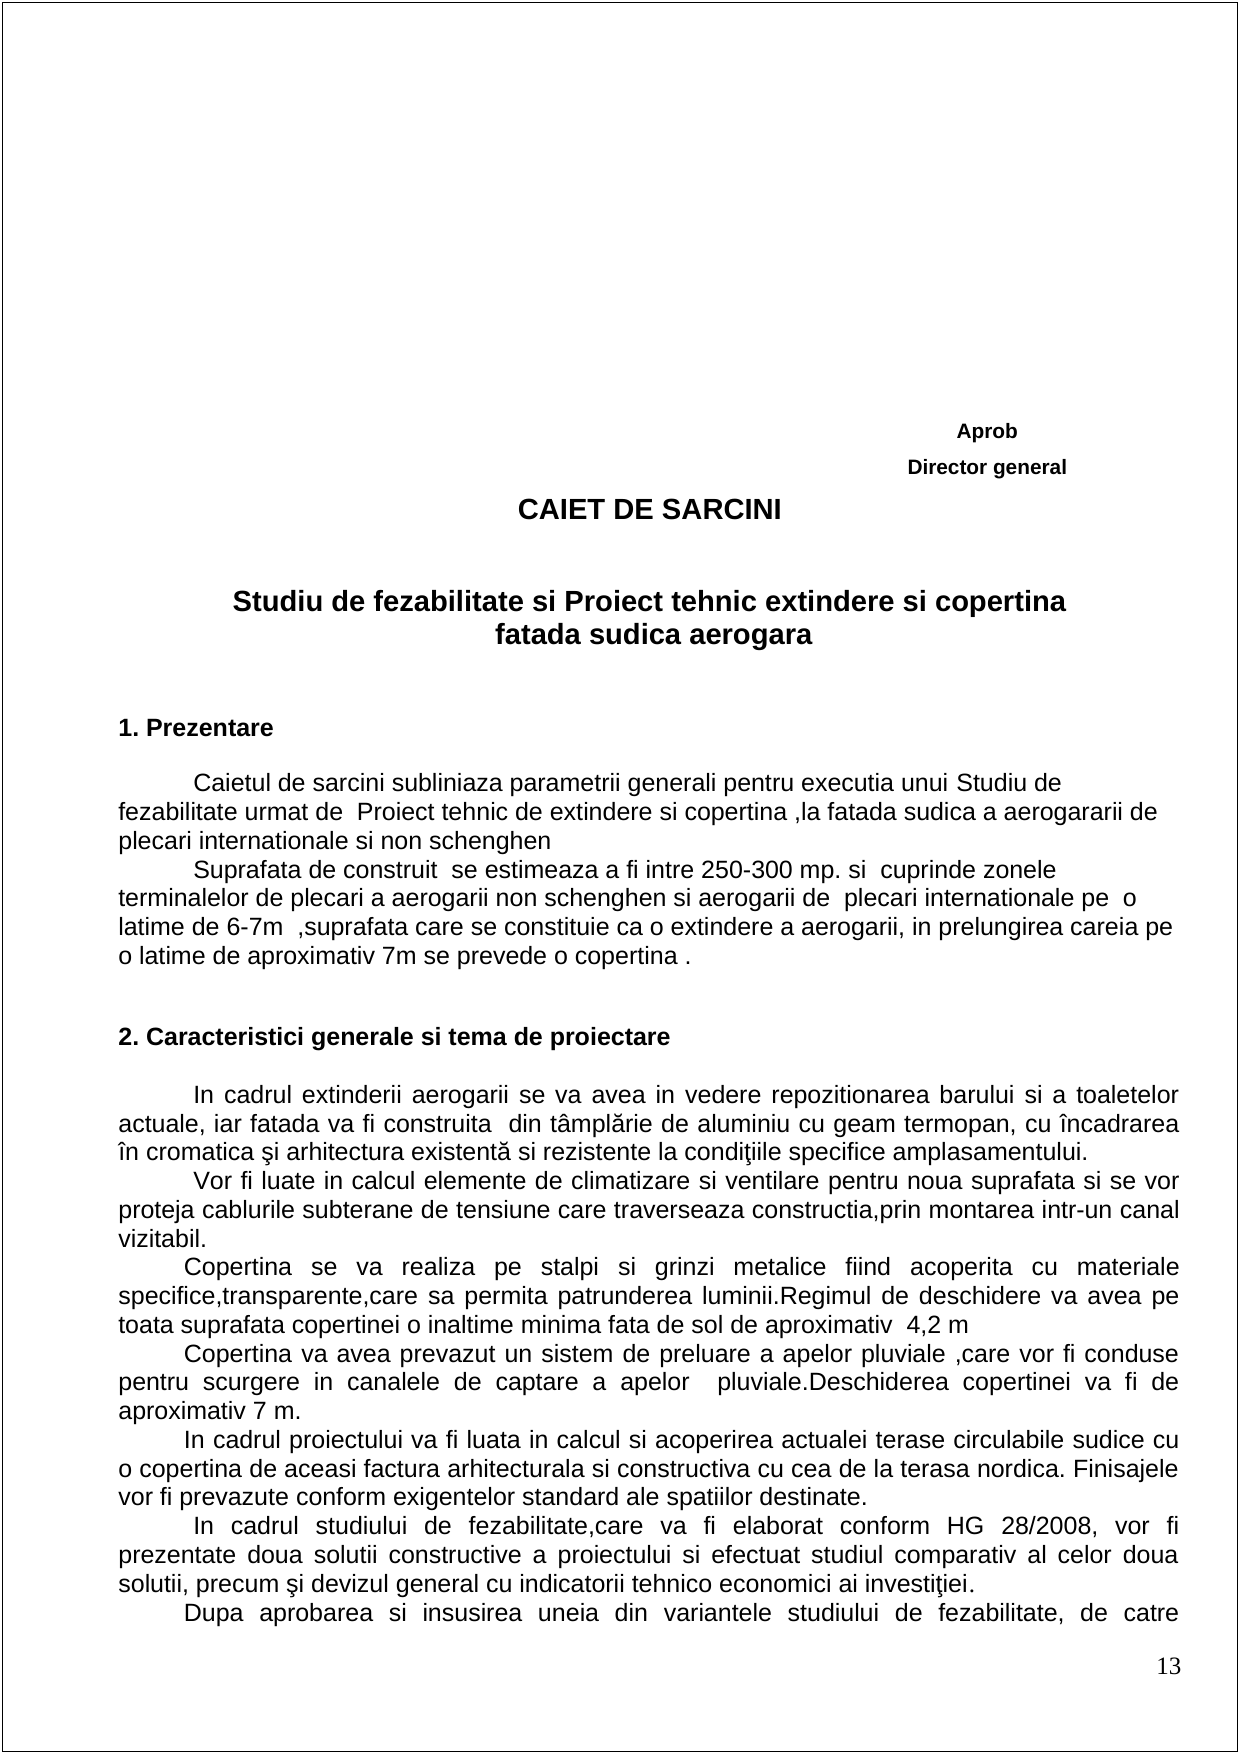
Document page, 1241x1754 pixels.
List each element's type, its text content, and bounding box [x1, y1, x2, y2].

text Vor fi luate in calcul elemente de climatizare si ventilare pentru noua suprafata si se vor proteja cablurile subterane de tensiune care traverseaza constructia,prin montarea intr-un canal vizitabil. [118, 1166, 1181, 1252]
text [118, 1597, 1181, 1626]
text In cadrul extinderii aerogarii se va avea in vedere repozitionarea barului si a toaletelor actuale, iar fatada va fi construita din tâmplărie de aluminiu cu geam termopan, cu încadrarea în cromatica şi arhitectura existentă si rezistente la condiţiile specifice amplasamentului. [118, 1080, 1181, 1166]
text CAIET DE SARCINI [118, 492, 1181, 525]
text Caietul de sarcini subliniaza parametrii generali pentru executia unui Studiu de fezabilitate urmat de Proiect tehnic de extindere si copertina ,la fatada sudica a aerogararii de plecari internationale si non schenghen [118, 768, 1181, 855]
text Aprob [793, 419, 1181, 443]
text Copertina se va realiza pe stalpi si grinzi metalice fiind acoperita cu materiale specifice,transparente,care sa permita patrunderea luminii.Regimul de deschidere va avea pe toata suprafata copertinei o inaltime minima fata de sol de aproximativ 4,2 m [118, 1252, 1181, 1339]
text Copertina va avea prevazut un sistem de preluare a apelor pluviale ,care vor fi conduse pentru scurgere in canalele de captare a apelor pluviale.Deschiderea copertinei va fi de aproximativ 7 m. [118, 1339, 1181, 1425]
text Studiu de fezabilitate si Proiect tehnic extindere si copertina [118, 584, 1181, 617]
text fatada sudica aerogara [118, 617, 1181, 651]
text 1. Prezentare [118, 713, 1181, 742]
text In cadrul proiectului va fi luata in calcul si acoperirea actualei terase circulabile sudice cu o copertina de aceasi factura arhitecturala si constructiva cu cea de la terasa nordica. Finisajele vor fi prevazute conform exigentelor standard ale spatiilor destinate. [118, 1425, 1181, 1511]
text Director general [793, 455, 1181, 479]
text In cadrul studiului de fezabilitate,care va fi elaborat conform HG 28/2008, vor fi prezentate doua solutii constructive a proiectului si efectuat studiul comparativ al celor doua solutii, precum şi devizul general cu indicatorii tehnico economici ai investiţiei. [118, 1511, 1181, 1597]
text 2. Caracteristici generale si tema de proiectare [118, 1022, 1181, 1051]
text Suprafata de construit se estimeaza a fi intre 250-300 mp. si cuprinde zonele terminalelor de plecari a aerogarii non schenghen si aerogarii de plecari internationale pe o latime de 6-7m ,suprafata care se constituie ca o extindere a aerogarii, in prelungirea careia pe o latime de aproximativ 7m se prevede o copertina . [118, 855, 1181, 970]
